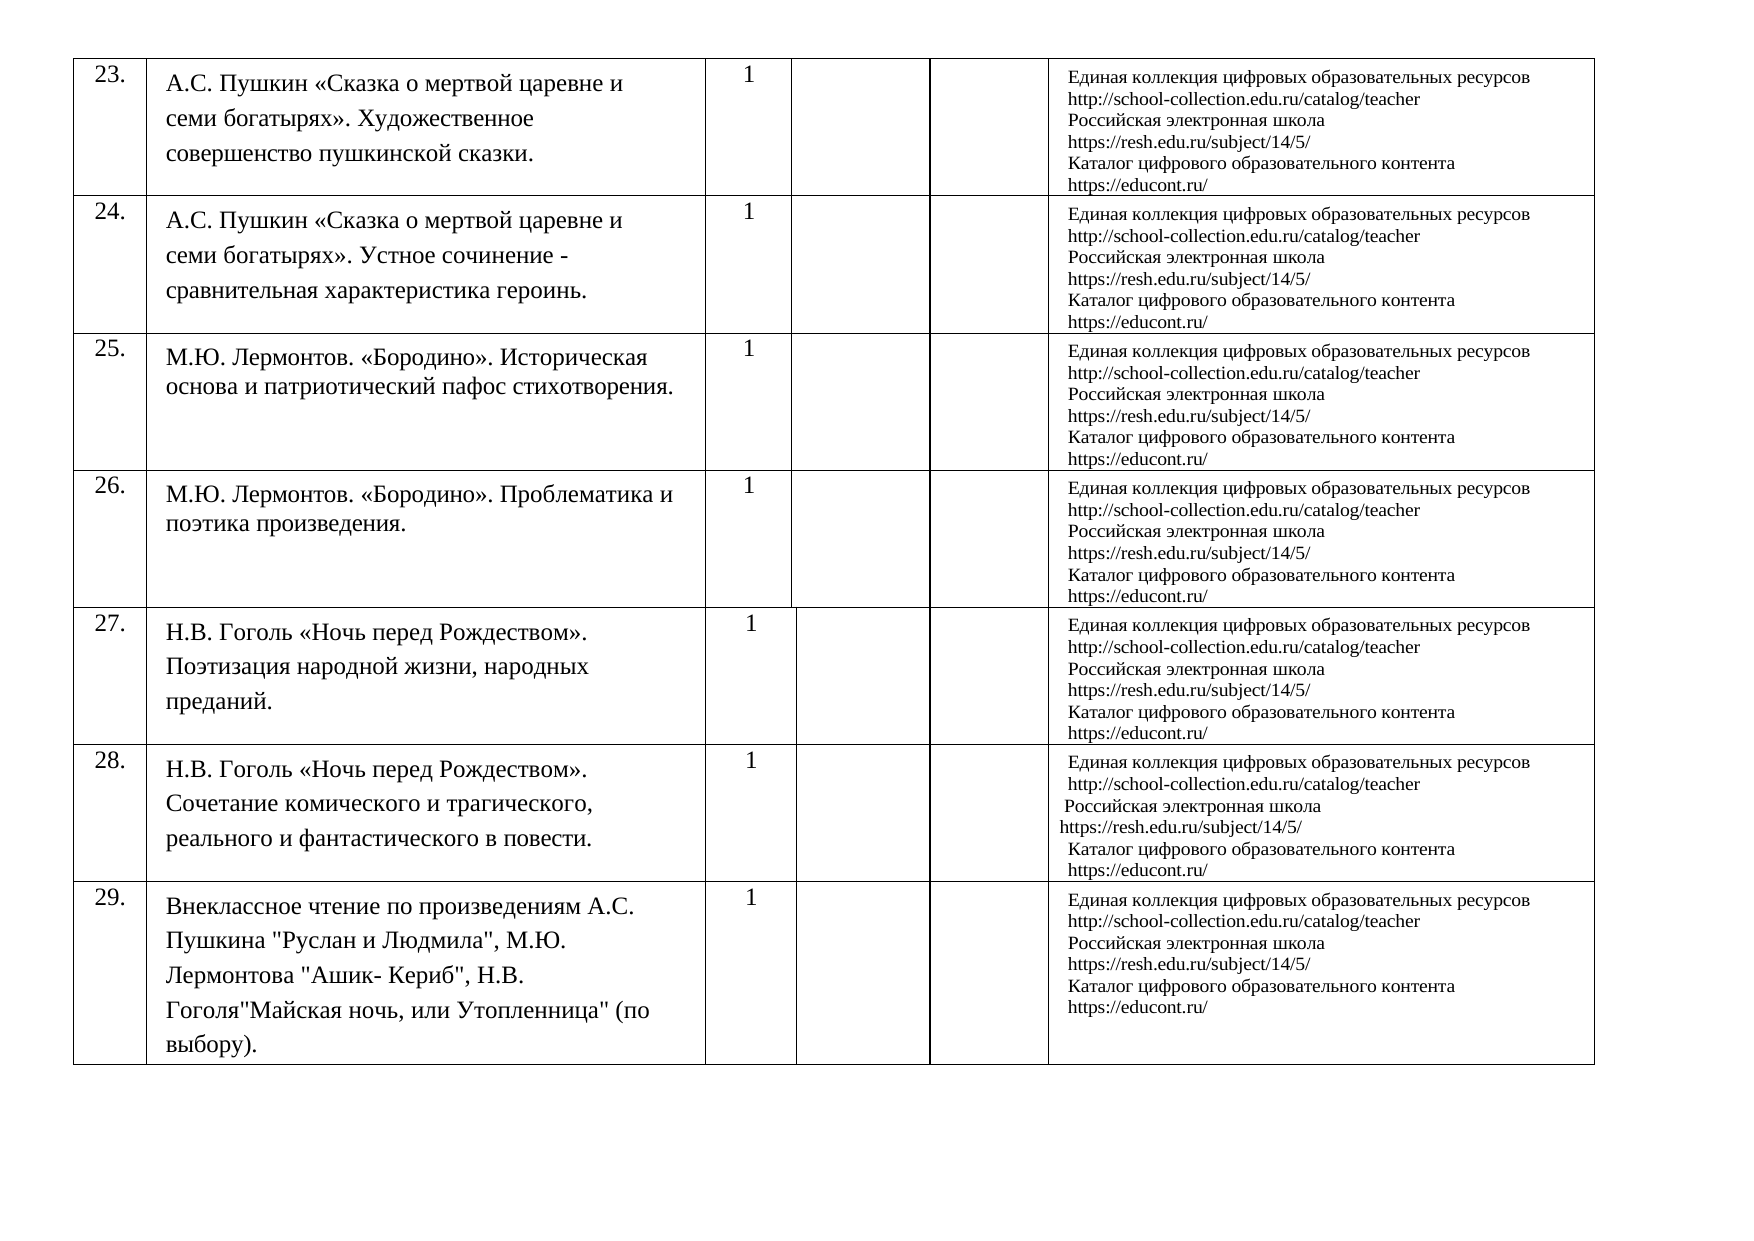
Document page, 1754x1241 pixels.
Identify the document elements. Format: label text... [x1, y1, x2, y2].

table_cell [797, 745, 929, 881]
table_cell Внеклассное чтение по произведениям А.С. Пушкина "Руслан и Людмила", М.Ю. Лермонтова "Ашик- Кериб", Н.В. Гоголя"Майская ночь, или Утопленница" (по выбору). [147, 882, 705, 1064]
table_cell 24. [74, 196, 146, 332]
table_cell 29. [74, 882, 146, 1064]
table_cell [931, 882, 1048, 1064]
table_cell 1 [706, 59, 791, 195]
table_cell 1 [706, 882, 796, 1064]
table_cell [797, 882, 929, 1064]
table_cell [931, 334, 1048, 469]
table_cell Н.В. Гоголь «Ночь перед Рождеством». Сочетание комического и трагического, реального и фантастического в повести. [147, 745, 705, 881]
table_cell [931, 608, 1048, 744]
table_cell [792, 334, 929, 469]
table_cell Н.В. Гоголь «Ночь перед Рождеством». Поэтизация народной жизни, народных преданий. [147, 608, 705, 744]
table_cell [1049, 59, 1594, 195]
table_cell [792, 471, 929, 607]
table_cell 1 [706, 196, 791, 332]
table_cell [931, 745, 1048, 881]
table_cell А.С. Пушкин «Сказка о мертвой царевне и семи богатырях». Художественное совершенство пушкинской сказки. [147, 59, 705, 195]
table_cell 1 [706, 334, 791, 469]
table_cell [1049, 882, 1594, 1064]
table_cell А.С. Пушкин «Сказка о мертвой царевне и семи богатырях». Устное сочинение - сравнительная характеристика героинь. [147, 196, 705, 332]
table_cell [792, 196, 929, 332]
table_cell М.Ю. Лермонтов. «Бородино». Проблематика и поэтика произведения. [147, 471, 705, 607]
table_cell 25. [74, 334, 146, 469]
table_cell [931, 59, 1048, 195]
table_cell 28. [74, 745, 146, 881]
table_cell 23. [74, 59, 146, 195]
table_cell 1 [706, 745, 796, 881]
table_cell [931, 471, 1048, 607]
table_cell 1 [706, 471, 791, 607]
table_cell [797, 608, 929, 744]
table_cell 27. [74, 608, 146, 744]
table_cell [931, 196, 1048, 332]
table_cell [792, 59, 929, 195]
table_cell М.Ю. Лермонтов. «Бородино». Историческая основа и патриотический пафос стихотворения. [147, 334, 705, 469]
table_cell 26. [74, 471, 146, 607]
table_cell 1 [706, 608, 796, 744]
